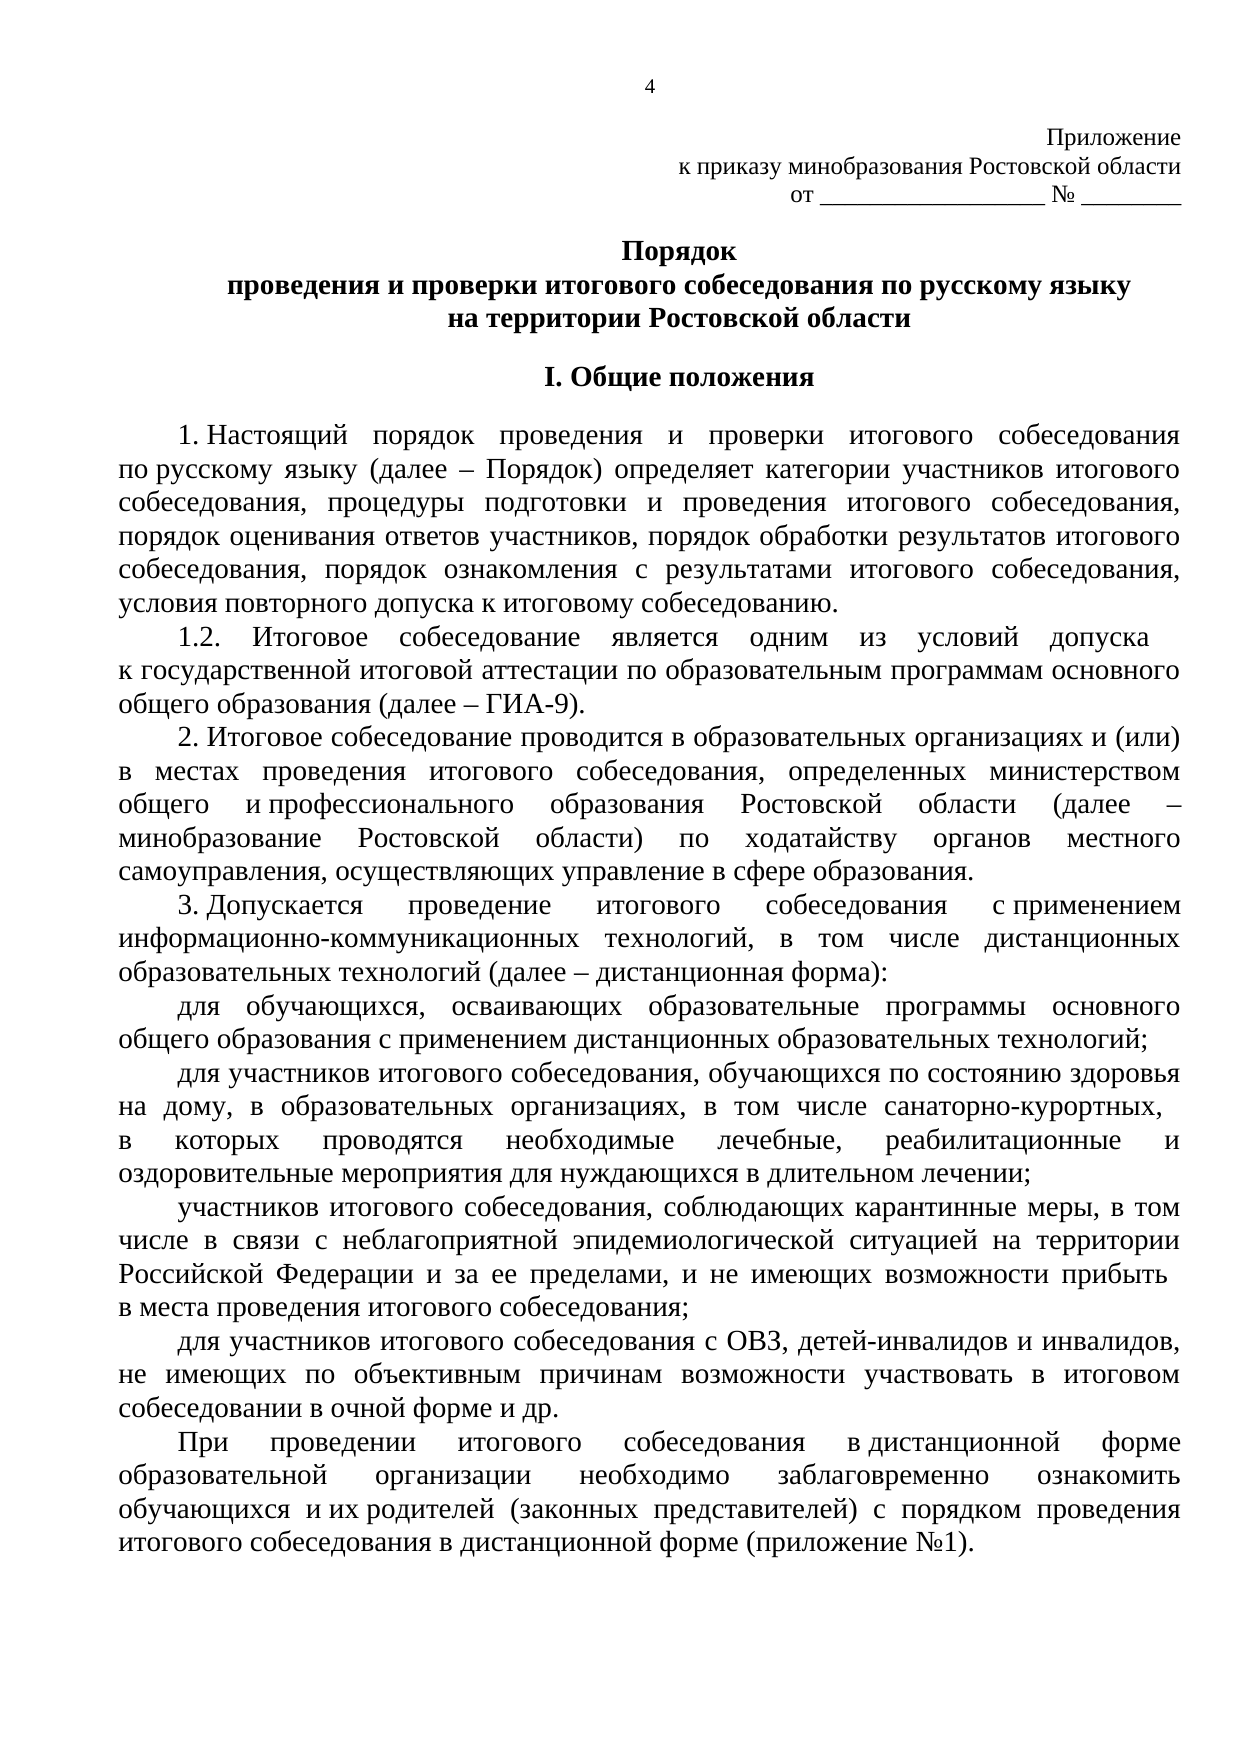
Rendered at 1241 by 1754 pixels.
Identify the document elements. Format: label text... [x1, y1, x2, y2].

text 1. Настоящий порядок проведения и проверки итогового собеседования по русскому языку (далее – Порядок) определяет категории участников итогового собеседования, процедуры подготовки и проведения итогового собеседования, порядок оценивания ответов участников, порядок обработки результатов итогового собеседования, порядок ознакомления с результатами итогового собеседования, условия повторного допуска к итоговому собеседованию. [118, 417, 1181, 619]
text на территории Ростовской области [118, 300, 1181, 334]
text При проведении итогового собеседования в дистанционной форме образовательной организации необходимо заблаговременно ознакомить обучающихся и их родителей (законных представителей) с порядком проведения итогового собеседования в дистанционной форме (приложение №1). [118, 1424, 1181, 1558]
text Приложение [118, 122, 1181, 151]
text 3. Допускается проведение итогового собеседования с применением информационно-коммуникационных технологий, в том числе дистанционных образовательных технологий (далее – дистанционная форма): [118, 887, 1181, 988]
text для обучающихся, осваивающих образовательные программы основного общего образования с применением дистанционных образовательных технологий; [118, 988, 1181, 1055]
text участников итогового собеседования, соблюдающих карантинные меры, в том числе в связи с неблагоприятной эпидемиологической ситуацией на территории Российской Федерации и за ее пределами, и не имеющих возможности прибыть в места проведения итогового собеседования; [118, 1189, 1181, 1323]
text от __________________ № ________ [118, 179, 1181, 208]
text 2. Итоговое собеседование проводится в образовательных организациях и (или) в местах проведения итогового собеседования, определенных министерством общего и профессионального образования Ростовской области (далее – минобразование Ростовской области) по ходатайству органов местного самоуправления, осуществляющих управление в сфере образования. [118, 719, 1181, 887]
text для участников итогового собеседования, обучающихся по состоянию здоровья на дому, в образовательных организациях, в том числе санаторно-курортных, в которых проводятся необходимые лечебные, реабилитационные и оздоровительные мероприятия для нуждающихся в длительном лечении; [118, 1055, 1181, 1189]
text Порядок [118, 233, 1181, 267]
text проведения и проверки итогового собеседования по русскому языку [118, 267, 1181, 300]
text 1.2. Итоговое собеседование является одним из условий допуска к государственной итоговой аттестации по образовательным программам основного общего образования (далее – ГИА-9). [118, 619, 1181, 719]
text для участников итогового собеседования с ОВЗ, детей-инвалидов и инвалидов, не имеющих по объективным причинам возможности участвовать в итоговом собеседовании в очной форме и др. [118, 1323, 1181, 1424]
text к приказу минобразования Ростовской области [118, 151, 1181, 179]
text I. Общие положения [118, 359, 1181, 392]
